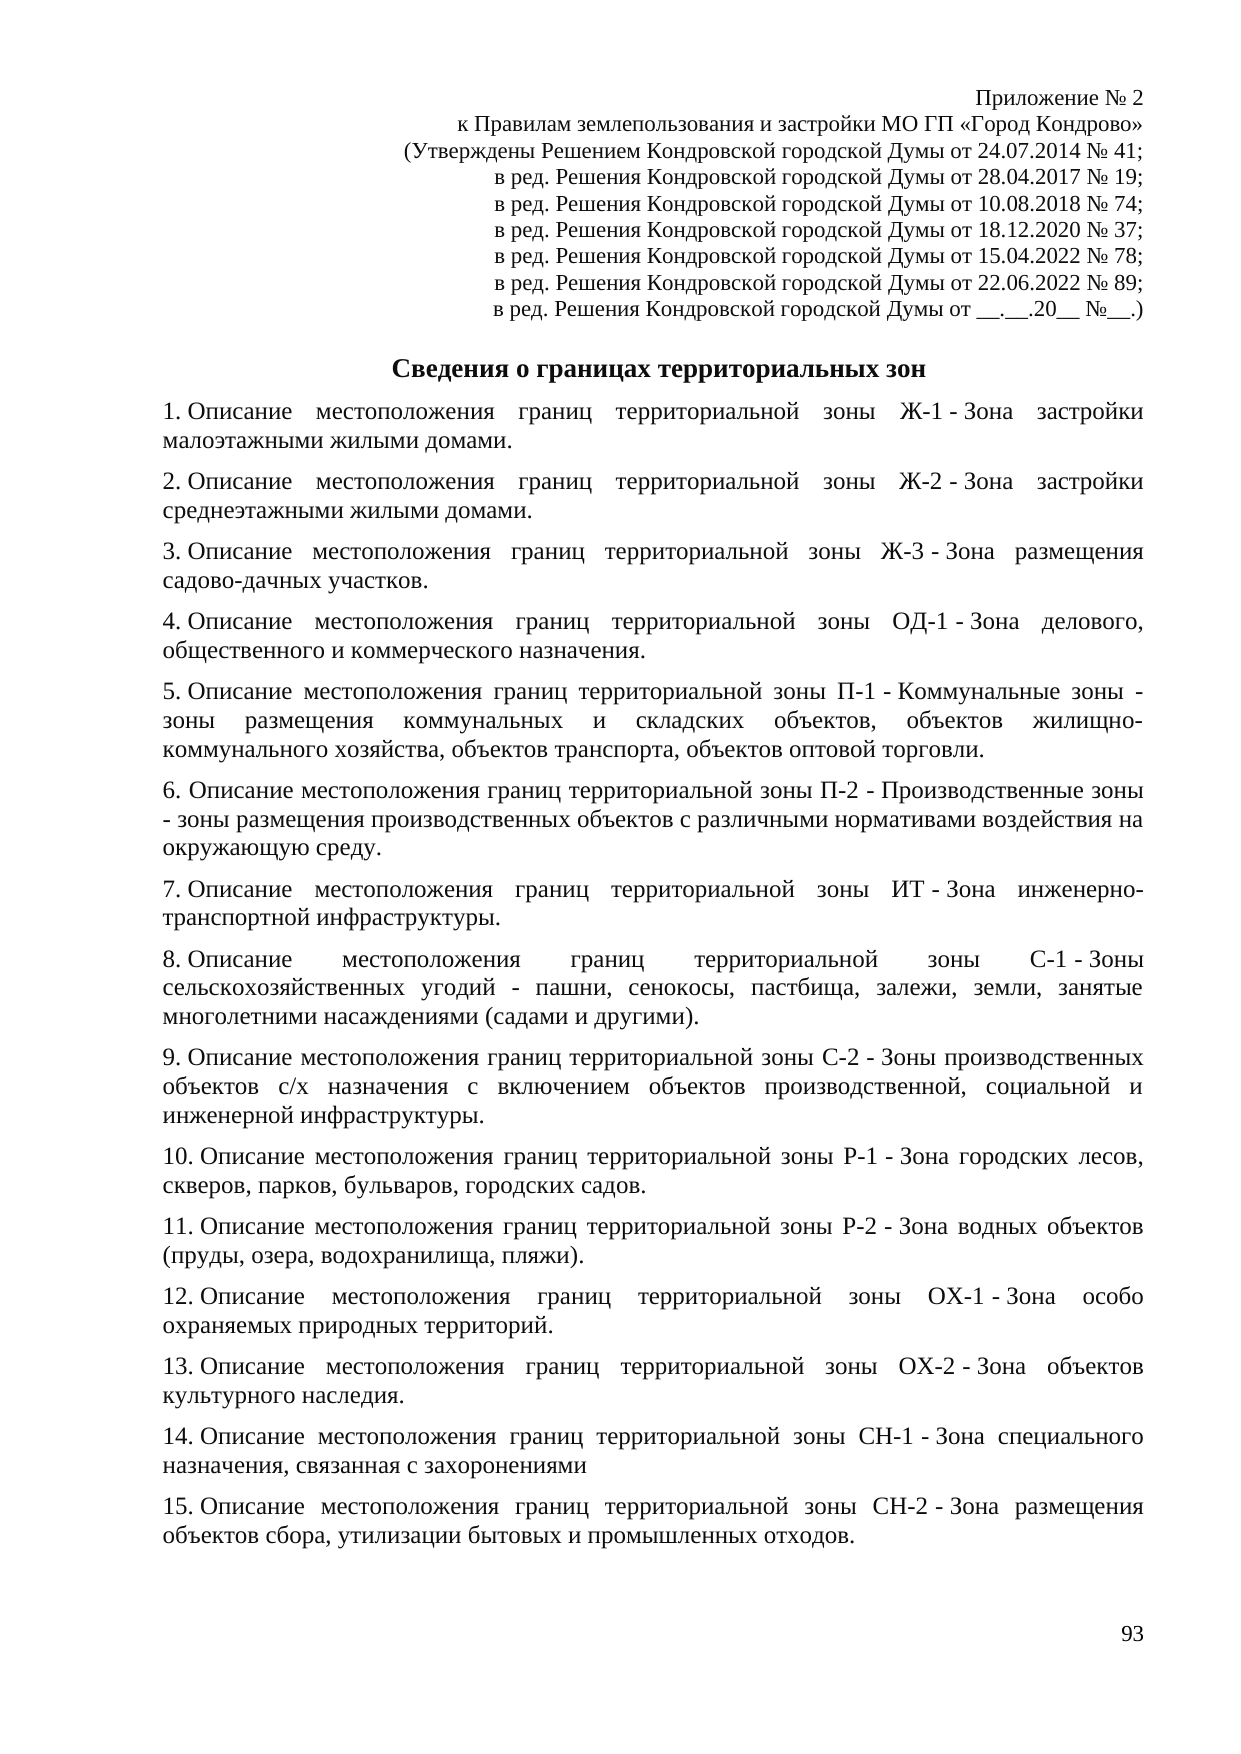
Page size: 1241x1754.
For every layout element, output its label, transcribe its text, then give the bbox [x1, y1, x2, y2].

text 9. Описание местоположения границ территориальной зоны С-2 - Зоны производственных объектов с/х назначения с включением объектов производственной, социальной и инженерной инфраструктуры. [162, 1042, 1144, 1129]
text 2. Описание местоположения границ территориальной зоны Ж-2 - Зона застройки среднеэтажными жилыми домами. [162, 466, 1144, 524]
text 15. Описание местоположения границ территориальной зоны СН-2 - Зона размещения объектов сбора, утилизации бытовых и промышленных отходов. [162, 1491, 1144, 1549]
text 5. Описание местоположения границ территориальной зоны П-1 - Коммунальные зоны - зоны размещения коммунальных и складских объектов, объектов жилищно-коммунального хозяйства, объектов транспорта, объектов оптовой торговли. [162, 676, 1144, 762]
text (Утверждены Решением Кондровской городской Думы от 24.07.2014 № 41; [177, 137, 1144, 163]
text 6. Описание местоположения границ территориальной зоны П-2 - Производственные зоны - зоны размещения производственных объектов с различными нормативами воздействия на окружающую среду. [162, 775, 1144, 861]
text в ред. Решения Кондровской городской Думы от 18.12.2020 № 37; [177, 216, 1144, 242]
text Приложение № 2 [177, 84, 1144, 111]
text 4. Описание местоположения границ территориальной зоны ОД-1 - Зона делового, общественного и коммерческого назначения. [162, 606, 1144, 664]
text 14. Описание местоположения границ территориальной зоны СН-1 - Зона специального назначения, связанная с захоронениями [162, 1421, 1144, 1479]
text в ред. Решения Кондровской городской Думы от 22.06.2022 № 89; [177, 269, 1144, 295]
text 7. Описание местоположения границ территориальной зоны ИТ - Зона инженерно-транспортной инфраструктуры. [162, 874, 1144, 931]
text в ред. Решения Кондровской городской Думы от 15.04.2022 № 78; [177, 242, 1144, 269]
text 1. Описание местоположения границ территориальной зоны Ж-1 - Зона застройки малоэтажными жилыми домами. [162, 396, 1144, 454]
text в ред. Решения Кондровской городской Думы от __.__.20__ №__.) [177, 295, 1144, 321]
text 8. Описание местоположения границ территориальной зоны С-1 - Зоны сельскохозяйственных угодий - пашни, сенокосы, пастбища, залежи, земли, занятые многолетними насаждениями (садами и другими). [162, 944, 1144, 1030]
text 13. Описание местоположения границ территориальной зоны ОХ-2 - Зона объектов культурного наследия. [162, 1351, 1144, 1409]
text 12. Описание местоположения границ территориальной зоны ОХ-1 - Зона особо охраняемых природных территорий. [162, 1281, 1144, 1339]
text в ред. Решения Кондровской городской Думы от 28.04.2017 № 19; [177, 163, 1144, 189]
text 3. Описание местоположения границ территориальной зоны Ж-3 - Зона размещения садово-дачных участков. [162, 536, 1144, 594]
text Сведения о границах территориальных зон [177, 321, 1141, 384]
text 11. Описание местоположения границ территориальной зоны Р-2 - Зона водных объектов (пруды, озера, водохранилища, пляжи). [162, 1211, 1144, 1269]
text 10. Описание местоположения границ территориальной зоны Р-1 - Зона городских лесов, скверов, парков, бульваров, городских садов. [162, 1141, 1144, 1199]
text в ред. Решения Кондровской городской Думы от 10.08.2018 № 74; [177, 189, 1144, 216]
text к Правилам землепользования и застройки МО ГП «Город Кондрово» [177, 111, 1144, 137]
